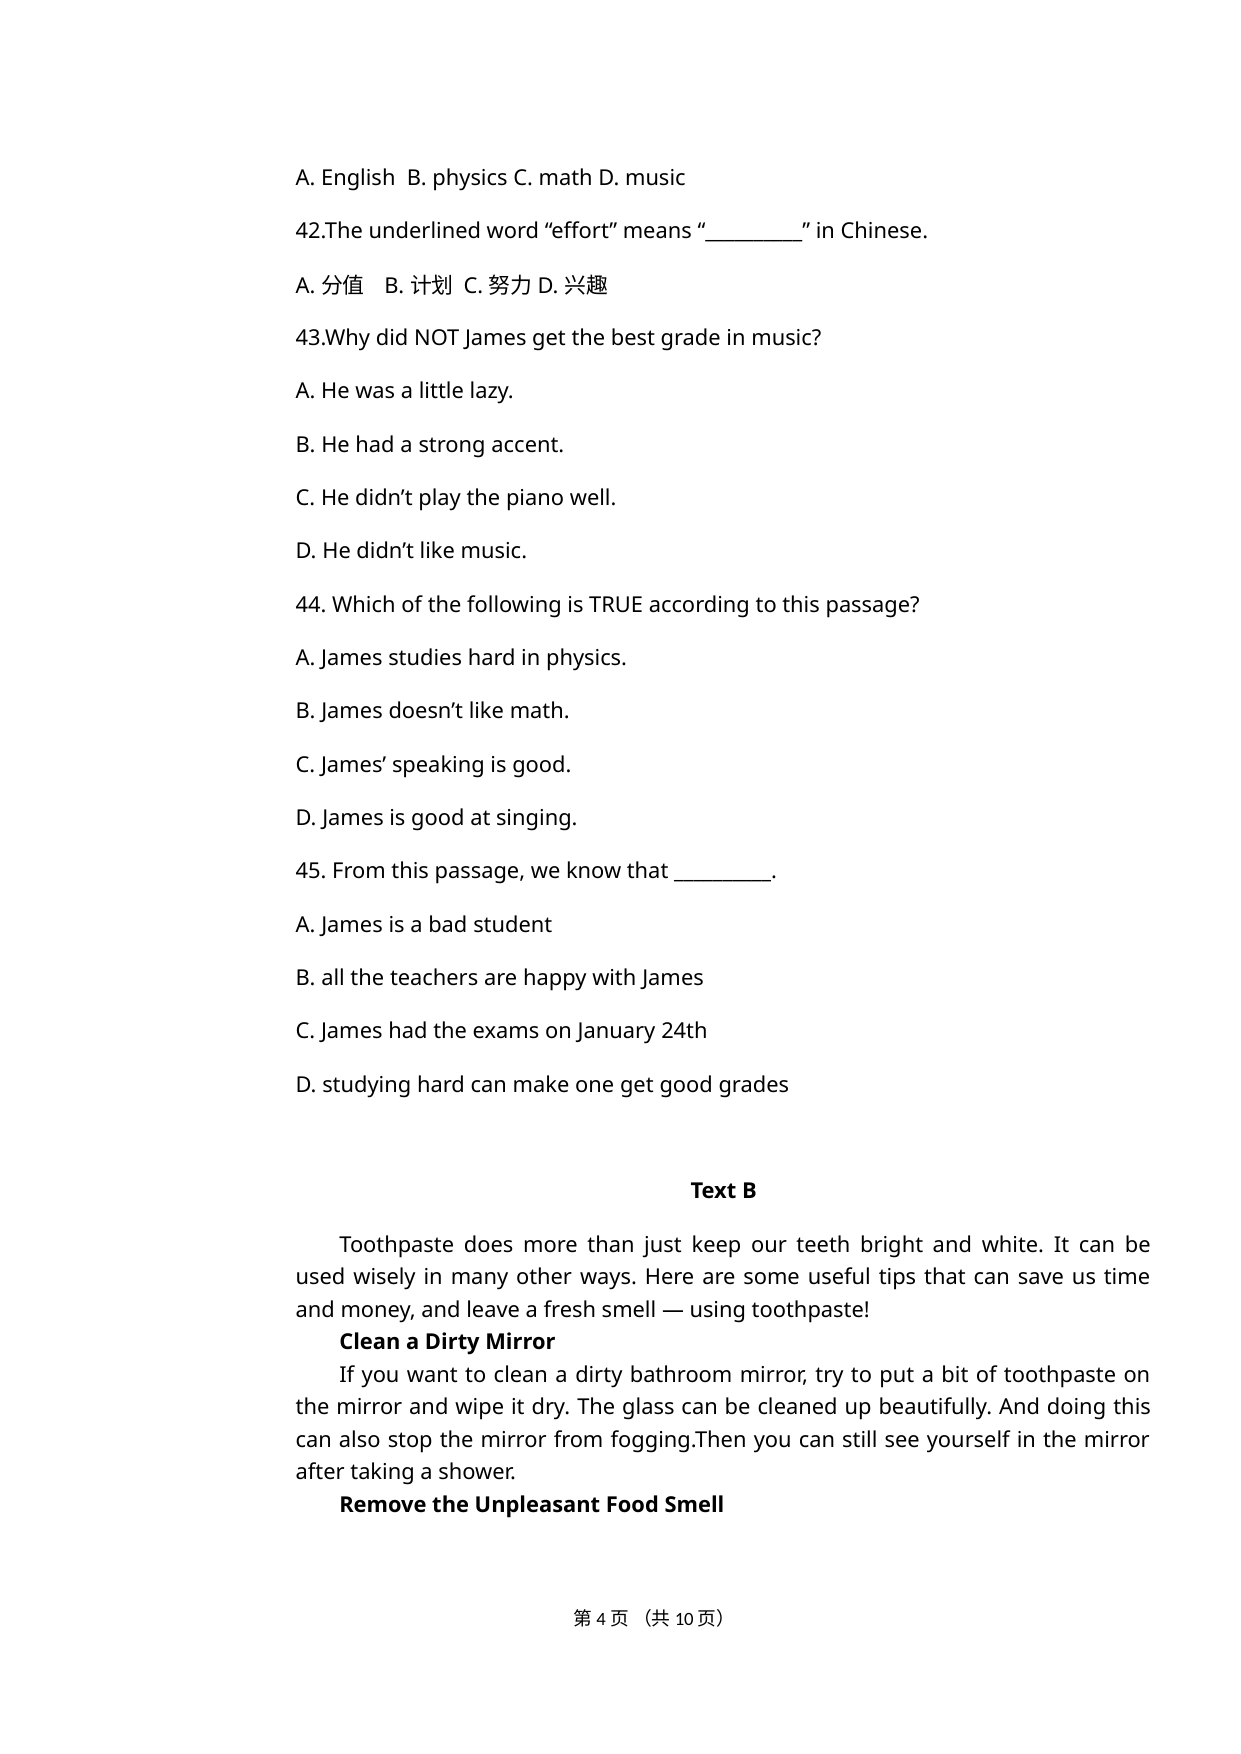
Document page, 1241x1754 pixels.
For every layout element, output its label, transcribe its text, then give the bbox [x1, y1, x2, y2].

text D. studying hard can make one get good grades [295, 1067, 1152, 1100]
text B. He had a strong accent. [295, 427, 1152, 460]
text A. He was a little lazy. [295, 374, 1152, 406]
text Text B [295, 1174, 1152, 1206]
text A. James is a bad student [295, 907, 1152, 940]
text A. James studies hard in physics. [295, 641, 1152, 673]
text D. James is good at singing. [295, 801, 1152, 833]
text 42.The underlined word “effort” means “__________” in Chinese. [295, 214, 1152, 246]
text B. James doesn’t like math. [295, 694, 1152, 726]
text D. He didn’t like music. [295, 534, 1152, 566]
text 44. Which of the following is TRUE according to this passage? [295, 587, 1152, 620]
text Toothpaste does more than just keep our teeth bright and white. It can be used wisely in many other ways. Here are some useful tips that can save us time and money, and leave a fresh smell — using toothpaste! [295, 1227, 1152, 1325]
text If you want to clean a dirty bathroom mirror, try to put a bit of toothpaste on the mirror and wipe it dry. The glass can be cleaned up beautifully. And doing this can also stop the mirror from fogging.Then you can still see yourself in the mirror after taking a shower. [295, 1357, 1152, 1487]
text B. all the teachers are happy with James [295, 961, 1152, 993]
text 43.Why did NOT James get the best grade in music? [295, 321, 1152, 353]
text A. 分值 B. 计划 C. 努力 D. 兴趣 [295, 267, 1152, 300]
text C. He didn’t play the piano well. [295, 481, 1152, 513]
text C. James’ speaking is good. [295, 747, 1152, 780]
text Clean a Dirty Mirror [295, 1325, 1152, 1357]
text C. James had the exams on January 24th [295, 1014, 1152, 1046]
text A. English B. physics C. math D. music [295, 161, 1152, 193]
text Remove the Unpleasant Food Smell [295, 1487, 1152, 1520]
text 45. From this passage, we know that __________. [295, 854, 1152, 886]
